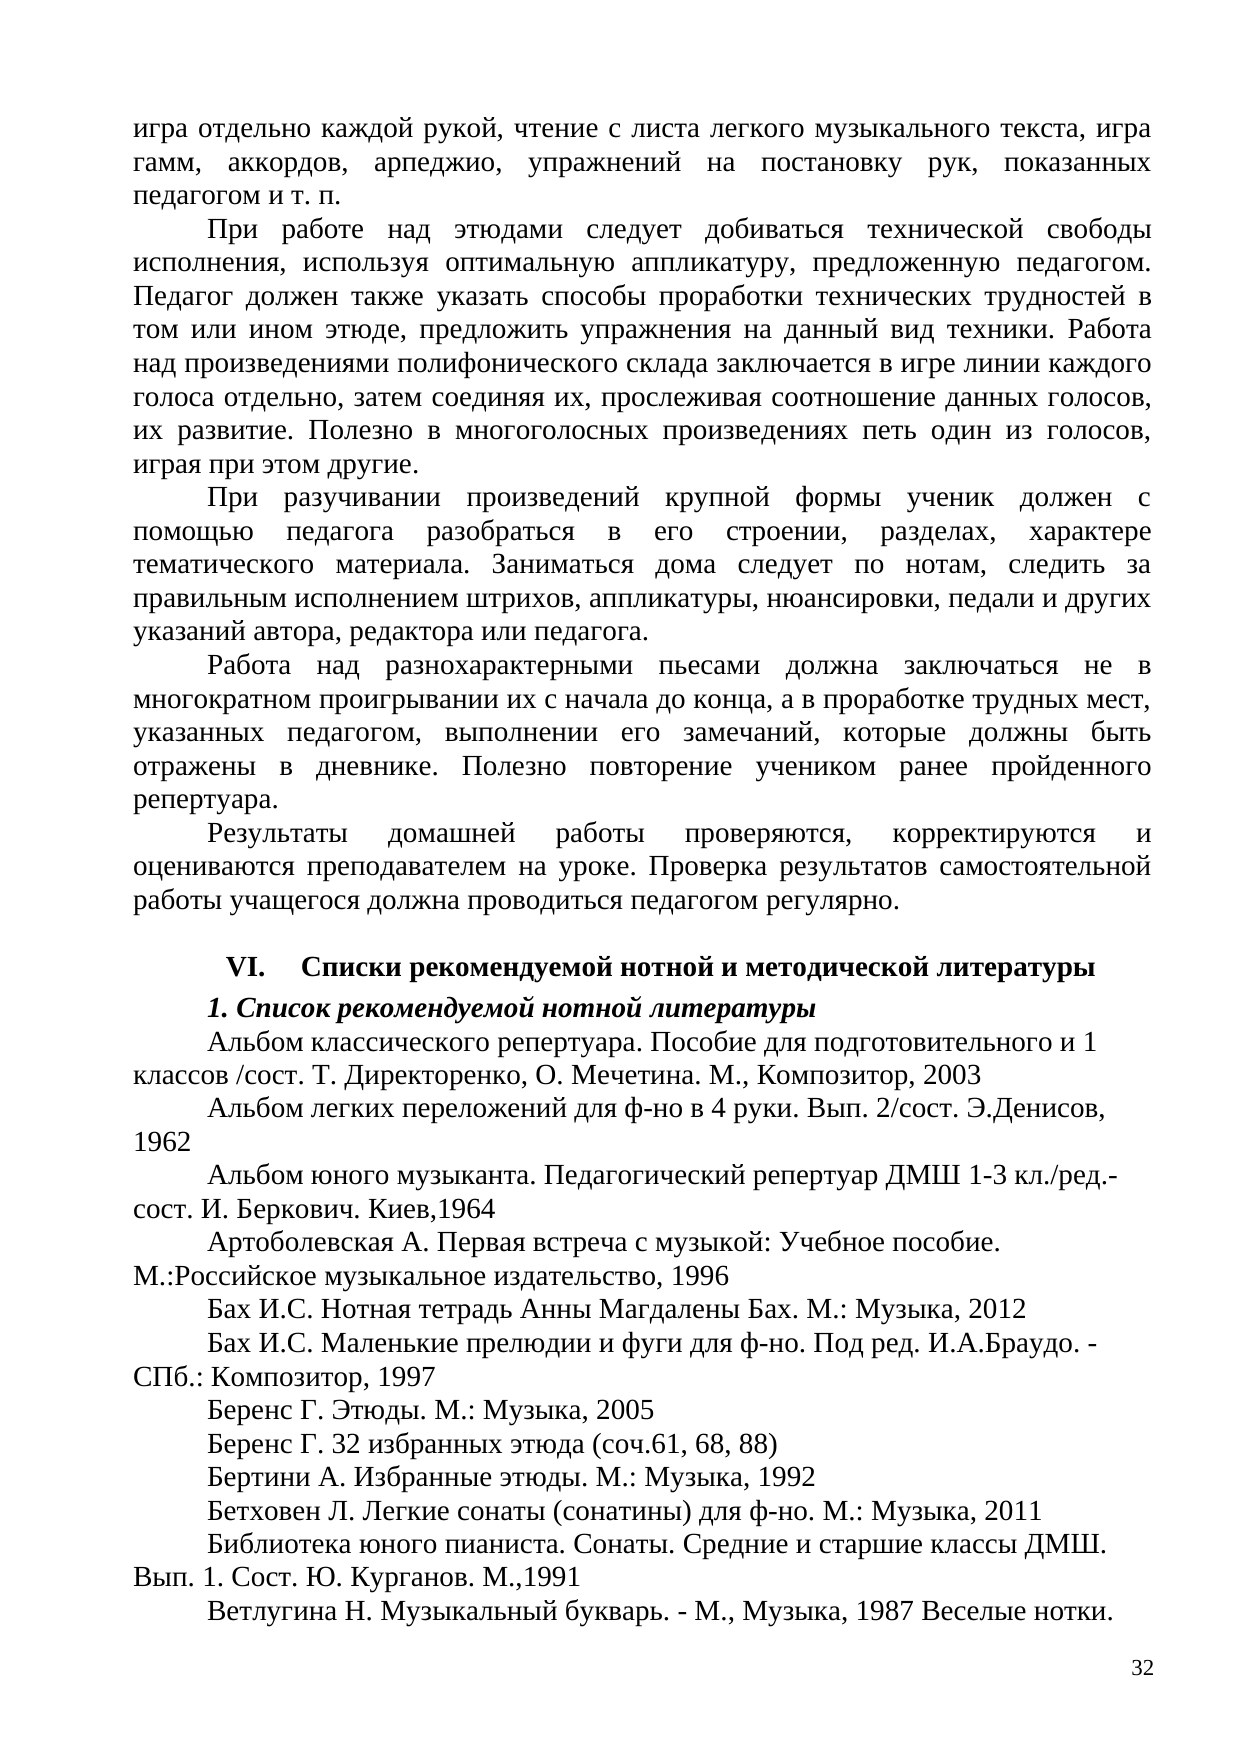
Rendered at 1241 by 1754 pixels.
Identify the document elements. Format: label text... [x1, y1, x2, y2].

text сост. И. Беркович. Киев,1964 [133, 1192, 1211, 1225]
text Бах И.С. Маленькие прелюдии и фуги для ф-но. Под ред. И.А.Браудо. - СПб.: Композитор, 1997 [133, 1326, 1099, 1393]
text Беренс Г. Этюды. М.: Музыка, 2005 [207, 1393, 1211, 1426]
text Альбом юного музыканта. Педагогический репертуар ДМШ 1-3 кл./ред.- [207, 1158, 1211, 1191]
subtitle Список рекомендуемой нотной литературы [207, 990, 1211, 1024]
text М.:Российское музыкальное издательство, 1996 [133, 1258, 1211, 1292]
text Альбом классического репертуара. Пособие для подготовительного и 1 классов /сост. Т. Директоренко, О. Мечетина. М., Композитор, 2003 [133, 1024, 1099, 1091]
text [133, 110, 1152, 211]
text Бетховен Л. Легкие сонаты (сонатины) для ф-но. М.: Музыка, 2011 Библиотека юного пианиста. Сонаты. Средние и старшие классы ДМШ. [207, 1493, 1109, 1560]
text Беренс Г. 32 избранных этюда (соч.61, 68, 88) Бертини А. Избранные этюды. М.: Музыка, 1992 [207, 1426, 818, 1493]
text Артоболевская А. Первая встреча с музыкой: Учебное пособие. [207, 1225, 1211, 1258]
text Альбом легких переложений для ф-но в 4 руки. Вып. 2/сост. Э.Денисов, [207, 1091, 1211, 1124]
text Бах И.С. Нотная тетрадь Анны Магдалены Бах. М.: Музыка, 2012 [207, 1292, 1211, 1326]
text При разучивании произведений крупной формы ученик должен с помощью педагога разобраться в его строении, разделах, характере тематического материала. Заниматься дома следует по нотам, следить за правильным исполнением штрихов, аппликатуры, нюансировки, педали и других указаний автора, редактора или педагога. [133, 479, 1152, 647]
subtitle Списки рекомендуемой нотной и методической литературы [226, 949, 1211, 982]
text 1962 [133, 1124, 1211, 1158]
text Результаты домашней работы проверяются, корректируются и оцениваются преподавателем на уроке. Проверка результатов самостоятельной работы учащегося должна проводиться педагогом регулярно. [133, 815, 1152, 916]
text Вып. 1. Сост. Ю. Курганов. М.,1991 [133, 1560, 1211, 1593]
text Работа над разнохарактерными пьесами должна заключаться не в многократном проигрывании их с начала до конца, а в проработке трудных мест, указанных педагогом, выполнении его замечаний, которые должны быть отражены в дневнике. Полезно повторение учеником ранее пройденного репертуара. [133, 647, 1152, 815]
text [207, 1593, 1116, 1626]
text При работе над этюдами следует добиваться технической свободы исполнения, используя оптимальную аппликатуру, предложенную педагогом. Педагог должен также указать способы проработки технических трудностей в том или ином этюде, предложить упражнения на данный вид техники. Работа над произведениями полифонического склада заключается в игре линии каждого голоса отдельно, затем соединяя их, прослеживая соотношение данных голосов, их развитие. Полезно в многоголосных произведениях петь один из голосов, играя при этом другие. [133, 211, 1152, 479]
